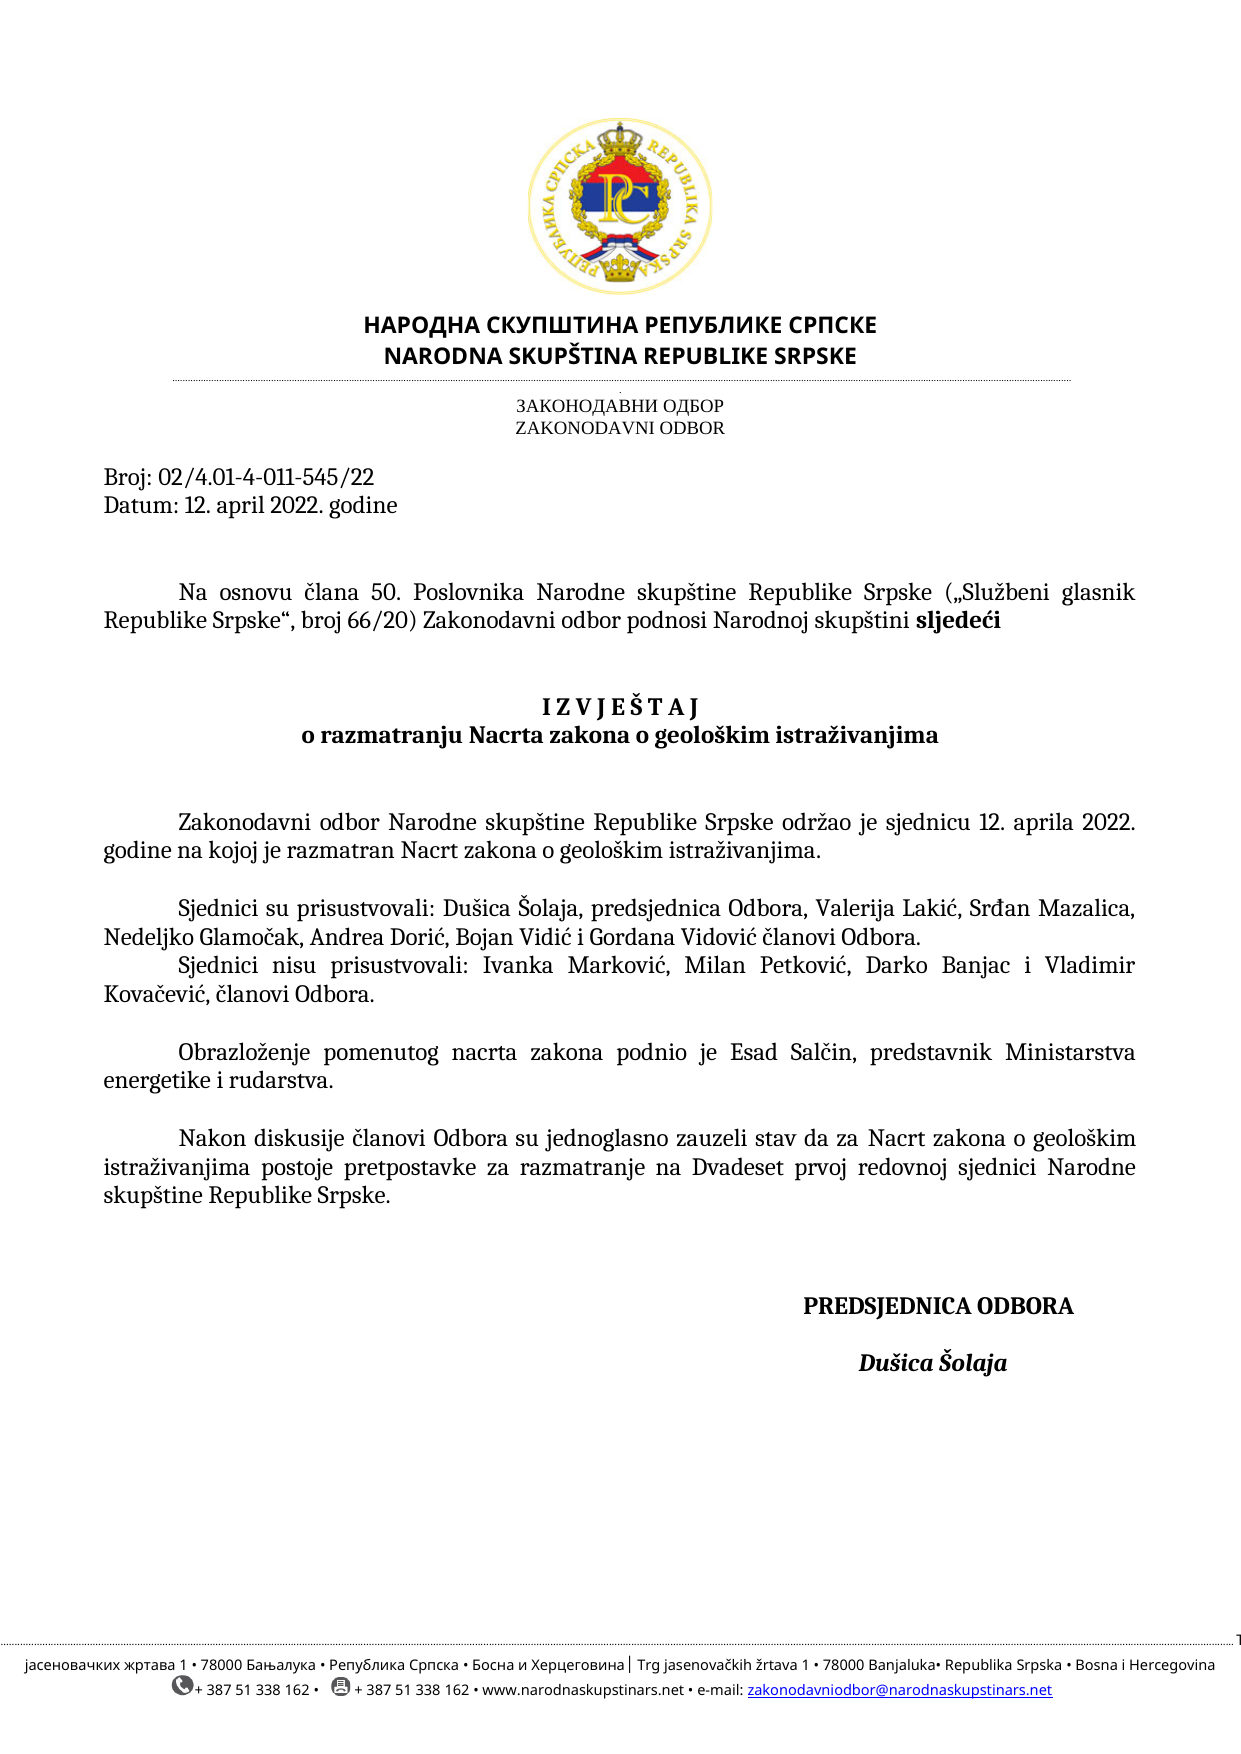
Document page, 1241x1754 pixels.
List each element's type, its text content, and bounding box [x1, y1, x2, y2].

text I Z V J E Š T A J [103, 692, 1137, 721]
text PREDSJEDNICA ODBORA [103, 1292, 1137, 1320]
text Nakon diskusije članovi Odbora su jednoglasno zauzeli stav da za Nacrt zakona o geološkim istraživanjima postoje pretpostavke za razmatranje na Dvadeset prvoj redovnoj sjednici Narodne skupštine Republike Srpske. [103, 1124, 1137, 1210]
text Dušica Šolaja [103, 1349, 1137, 1378]
text o razmatranju Nacrta zakona o geološkim istraživanjima [103, 721, 1137, 750]
text Sjednici su prisustvovali: Dušica Šolaja, predsjednica Odbora, Valerija Lakić, Srđan Mazalica, Nedeljko Glamočak, Andrea Dorić, Bojan Vidić i Gordana Vidović članovi Odbora. [103, 894, 1137, 951]
text Zakonodavni odbor Narodne skupštine Republike Srpske održao je sjednicu 12. aprila 2022. godine na kojoj je razmatran Nacrt zakona o geološkim istraživanjima. [103, 807, 1137, 865]
text Sjednici nisu prisustvovali: Ivanka Marković, Milan Petković, Darko Banjac i Vladimir Kovačević, članovi Odbora. [103, 951, 1137, 1009]
text Obrazloženje pomenutog nacrta zakona podnio je Esad Salčin, predstavnik Ministarstva energetike i rudarstva. [103, 1037, 1137, 1095]
text Datum: 12. april 2022. godine [103, 491, 1137, 520]
text Na osnovu člana 50. Poslovnika Narodne skupštine Republike Srpske („Službeni glasnik Republike Srpske“, broj 66/20) Zakonodavni odbor podnosi Narodnoj skupštini sljedeći [103, 577, 1137, 635]
text Broj: 02/4.01-4-011-545/22 [103, 462, 1137, 491]
